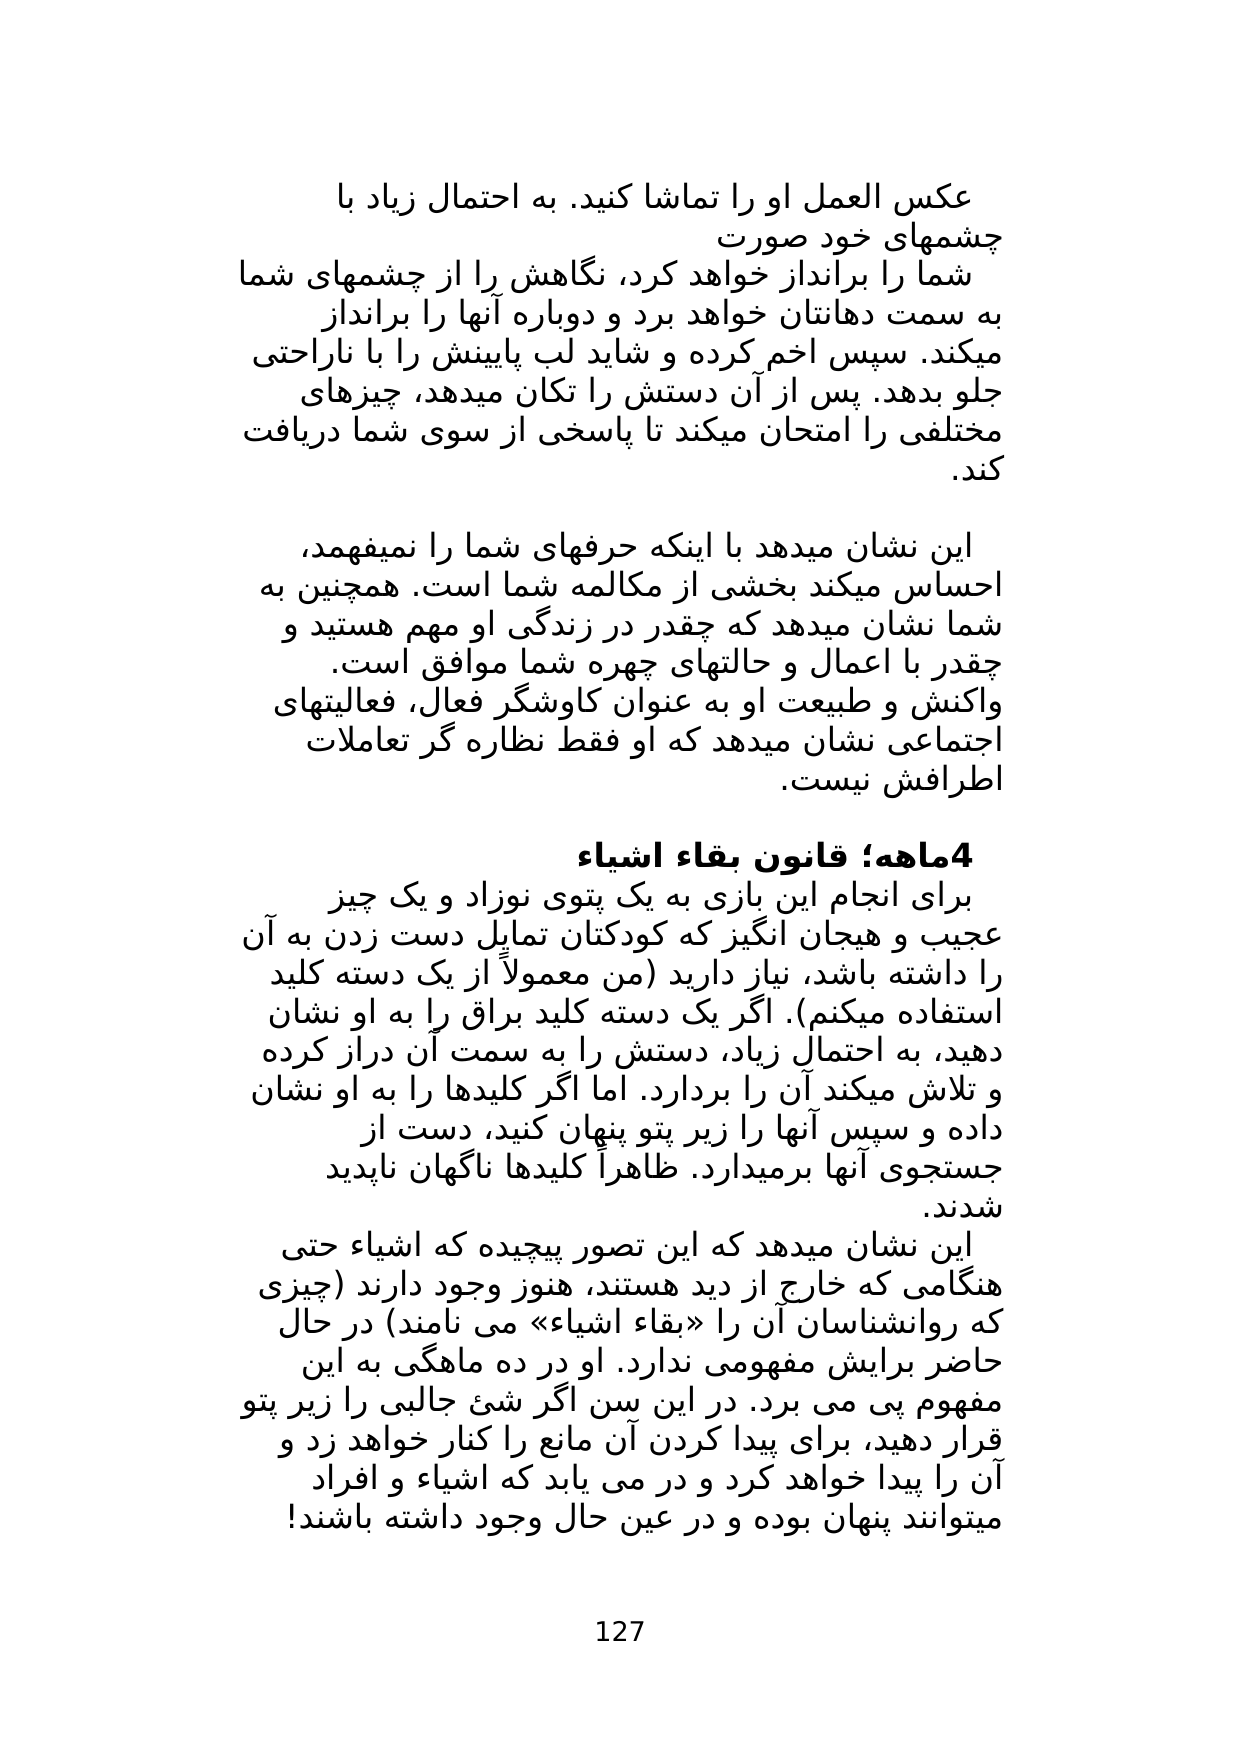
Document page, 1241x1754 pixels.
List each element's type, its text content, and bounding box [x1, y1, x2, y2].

text این نشان میدهد با اینکه حرفهای شما را نمیفهمد، احساس میکند بخشی از مکالمه شما است. همچنین به شما نشان میدهد که چقدر در زندگی او مهم هستید و چقدر با اعمال و حالتهای چهره شما موافق است. واکنش و طبیعت او به عنوان کاوشگر فعال، فعالیتهای اجتماعی نشان میدهد که او فقط نظاره گر تعاملات اطرافش نیست. [236, 526, 1004, 798]
text این نشان میدهد که این تصور پیچیده که اشیاء حتی هنگامی که خارج از دید هستند، هنوز وجود دارند (چیزی که روانشناسان آن را «بقاء اشیاء» می نامند) در حال حاضر برایش مفهومی ندارد. او در ده ماهگی به این مفهوم پی می برد. در این سن اگر شئ جالبی را زیر پتو قرار دهید، برای پیدا کردن آن مانع را کنار خواهد زد و آن را پیدا خواهد کرد و در می یابد که اشیاء و افراد میتوانند پنهان بوده و در عین حال وجود داشته باشند! [236, 1225, 1004, 1536]
text برای انجام این بازی به یک پتوی نوزاد و یک چیز عجیب و هیجان انگیز که کودکتان تمایل دست زدن به آن را داشته باشد، نیاز دارید (من معمولاً از یک دسته کلید استفاده میکنم). اگر یک دسته کلید براق را به او نشان دهید، به احتمال زیاد، دستش را به سمت آن دراز کرده و تلاش میکند آن را بردارد. اما اگر کلیدها را به او نشان داده و سپس آنها را زیر پتو پنهان کنید، دست از جستجوی آنها برمیدارد. ظاهراً کلیدها ناگهان ناپدید شدند. [236, 876, 1004, 1225]
text عکس العمل او را تماشا کنید. به احتمال زیاد با چشمهای خود صورت [236, 177, 1004, 255]
text 4ماهه؛ قانون بقاء اشیاء [236, 837, 1004, 876]
text شما را برانداز خواهد کرد، نگاهش را از چشمهای شما به سمت دهانتان خواهد برد و دوباره آنها را برانداز میکند. سپس اخم کرده و شاید لب پایینش را با ناراحتی جلو بدهد. پس از آن دستش را تکان میدهد، چیزهای مختلفی را امتحان میکند تا پاسخی از سوی شما دریافت کند. [236, 255, 1004, 488]
